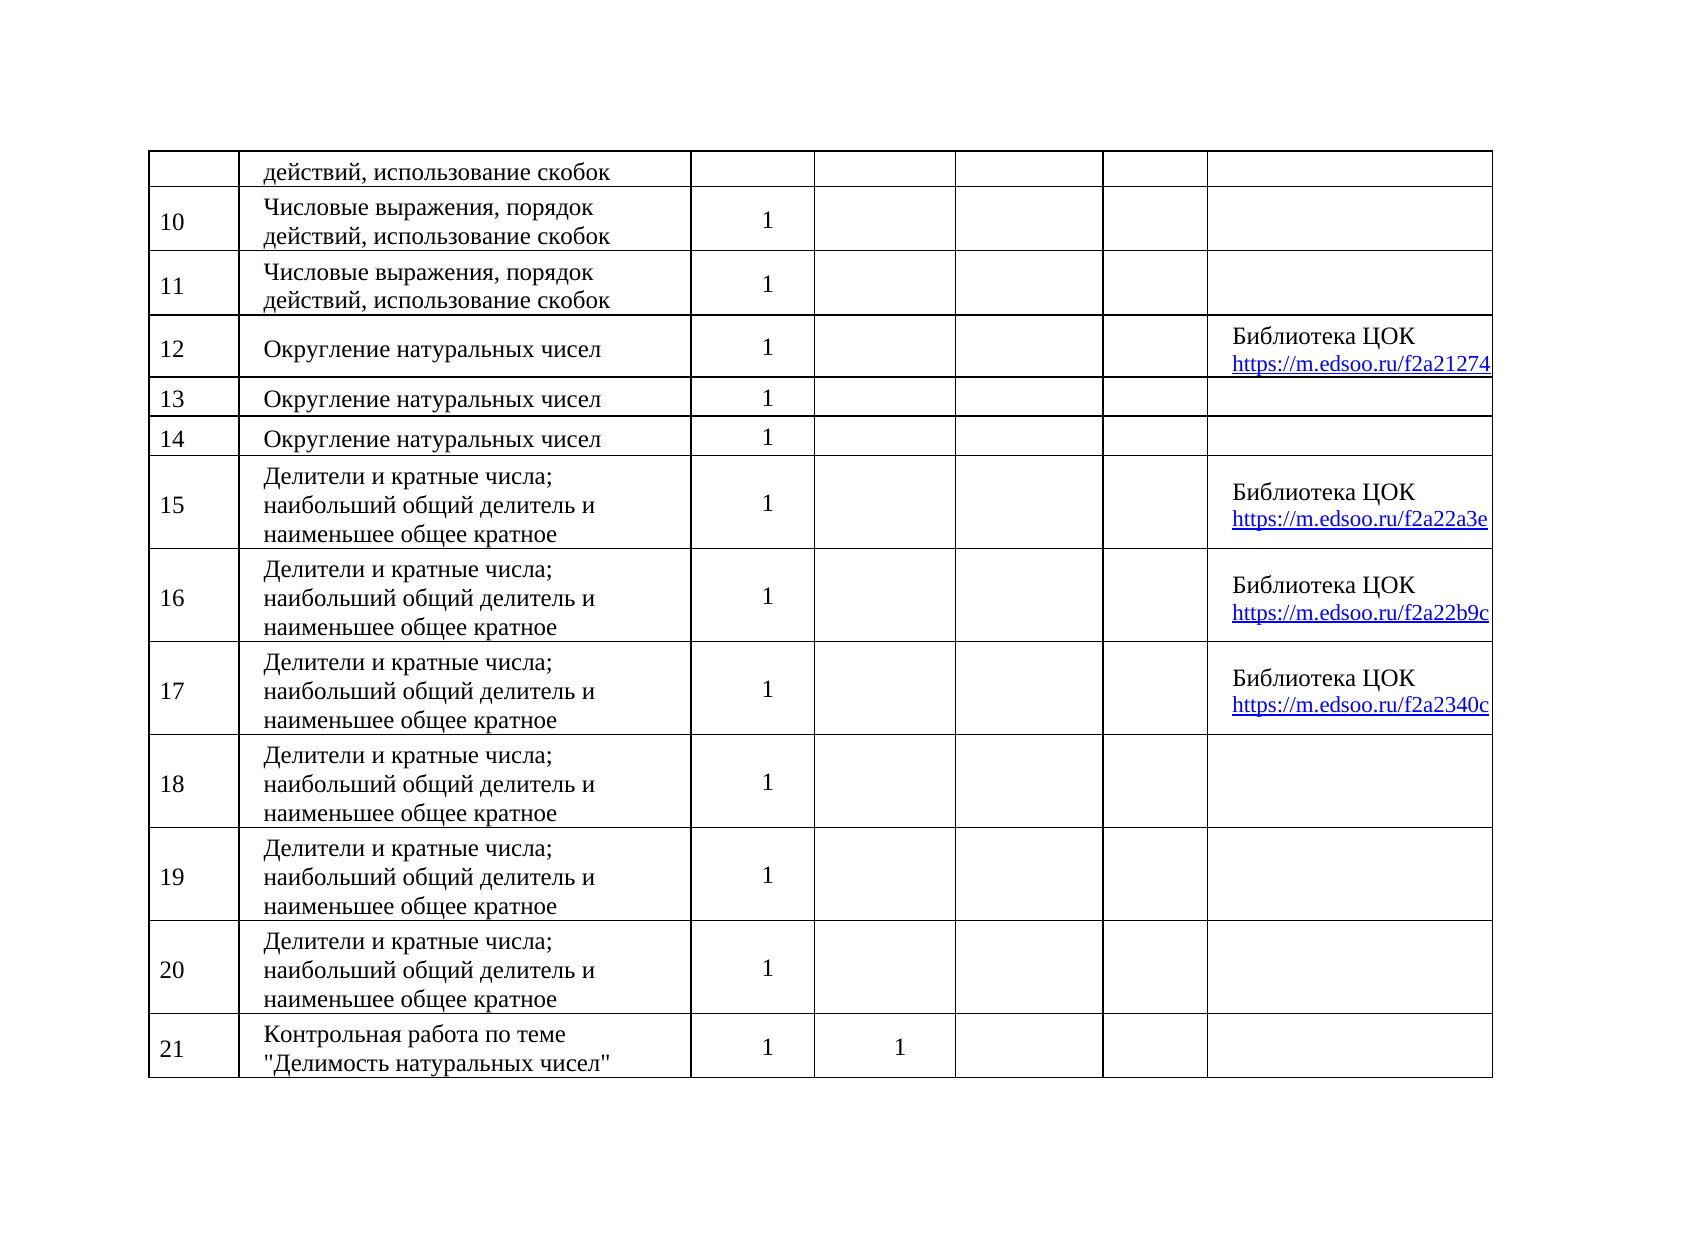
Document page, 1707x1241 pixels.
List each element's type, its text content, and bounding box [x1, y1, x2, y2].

table_cell 1 [692, 316, 814, 376]
table_cell [1104, 1014, 1207, 1077]
table_cell [815, 187, 955, 250]
table_cell [1104, 828, 1207, 919]
table_cell [1208, 187, 1492, 250]
table_cell [956, 152, 1102, 186]
table_cell [1104, 251, 1207, 314]
table_cell Округление натуральных чисел [240, 378, 690, 415]
table_cell Делители и кратные числа; наибольший общий делитель и наименьшее общее кратное [240, 735, 690, 827]
table_cell [956, 642, 1102, 733]
table_cell [815, 921, 955, 1013]
table_cell 1 [692, 828, 814, 919]
table_cell 19 [150, 828, 238, 919]
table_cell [240, 251, 690, 314]
table_cell Контрольная работа по теме "Делимость натуральных чисел" [240, 1014, 690, 1077]
table_cell [815, 642, 955, 733]
table_cell [956, 417, 1102, 454]
table_cell 14 [150, 417, 238, 454]
table_cell Округление натуральных чисел [240, 316, 690, 376]
table_cell [815, 735, 955, 827]
table_cell Библиотека ЦОК https://m.edsoo.ru/f2a22a3e [1208, 456, 1492, 547]
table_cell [240, 187, 690, 250]
table_cell [1104, 378, 1207, 415]
table_cell Библиотека ЦОК https://m.edsoo.ru/f2a2340c [1208, 642, 1492, 733]
table_cell [1208, 378, 1492, 415]
table_cell [956, 187, 1102, 250]
table_cell [956, 378, 1102, 415]
table_cell [956, 735, 1102, 827]
table_cell 1 [692, 378, 814, 415]
table_cell Округление натуральных чисел [240, 417, 690, 454]
table_cell [1208, 152, 1492, 186]
table_cell [1208, 417, 1492, 454]
table_cell [815, 417, 955, 454]
table_cell [815, 251, 955, 314]
table_cell [1104, 417, 1207, 454]
table_cell Делители и кратные числа; наибольший общий делитель и наименьшее общее кратное [240, 456, 690, 547]
table_cell [815, 828, 955, 919]
table_cell [1208, 251, 1492, 314]
table_cell 13 [150, 378, 238, 415]
table_cell [1104, 187, 1207, 250]
table_cell [956, 549, 1102, 641]
table_cell [1208, 828, 1492, 919]
table_cell 16 [150, 549, 238, 641]
table_cell [815, 152, 955, 186]
table_cell [815, 549, 955, 641]
table_cell [815, 456, 955, 547]
table_cell 1 [692, 735, 814, 827]
table_cell [956, 921, 1102, 1013]
table_cell [956, 316, 1102, 376]
table_cell [1104, 549, 1207, 641]
table_cell [1208, 921, 1492, 1013]
table_cell 1 [692, 456, 814, 547]
table_cell 9 [150, 152, 238, 186]
table_cell 11 [150, 251, 238, 314]
table_cell 20 [150, 921, 238, 1013]
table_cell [240, 152, 690, 186]
table_cell 1 [815, 1014, 955, 1077]
table_cell 1 [692, 921, 814, 1013]
table_cell 17 [150, 642, 238, 733]
table_cell 1 [692, 251, 814, 314]
table_cell [956, 251, 1102, 314]
table_cell 1 [692, 642, 814, 733]
table_cell [815, 378, 955, 415]
table_cell Библиотека ЦОК https://m.edsoo.ru/f2a22b9c [1208, 549, 1492, 641]
table_cell 1 [692, 187, 814, 250]
table_cell [1104, 735, 1207, 827]
table_cell 1 [692, 417, 814, 454]
table_cell 1 [692, 549, 814, 641]
table_cell 12 [150, 316, 238, 376]
table_cell [1104, 456, 1207, 547]
table_cell [1104, 642, 1207, 733]
table_cell 1 [692, 1014, 814, 1077]
table_cell [1104, 921, 1207, 1013]
table_cell [1104, 152, 1207, 186]
table_cell Делители и кратные числа; наибольший общий делитель и наименьшее общее кратное [240, 921, 690, 1013]
table_cell 10 [150, 187, 238, 250]
table_cell Библиотека ЦОК https://m.edsoo.ru/f2a21274 [1208, 316, 1492, 376]
table_cell Делители и кратные числа; наибольший общий делитель и наименьшее общее кратное [240, 828, 690, 919]
table_cell [956, 456, 1102, 547]
table_cell [956, 1014, 1102, 1077]
table_cell [815, 316, 955, 376]
table_cell [1104, 316, 1207, 376]
table_cell 15 [150, 456, 238, 547]
table_cell [956, 828, 1102, 919]
table_cell Делители и кратные числа; наибольший общий делитель и наименьшее общее кратное [240, 642, 690, 733]
table_cell 1 [692, 152, 814, 186]
table_cell 21 [150, 1014, 238, 1077]
table_cell [1208, 1014, 1492, 1077]
table_cell Делители и кратные числа; наибольший общий делитель и наименьшее общее кратное [240, 549, 690, 641]
table_cell [1208, 735, 1492, 827]
table_cell 18 [150, 735, 238, 827]
